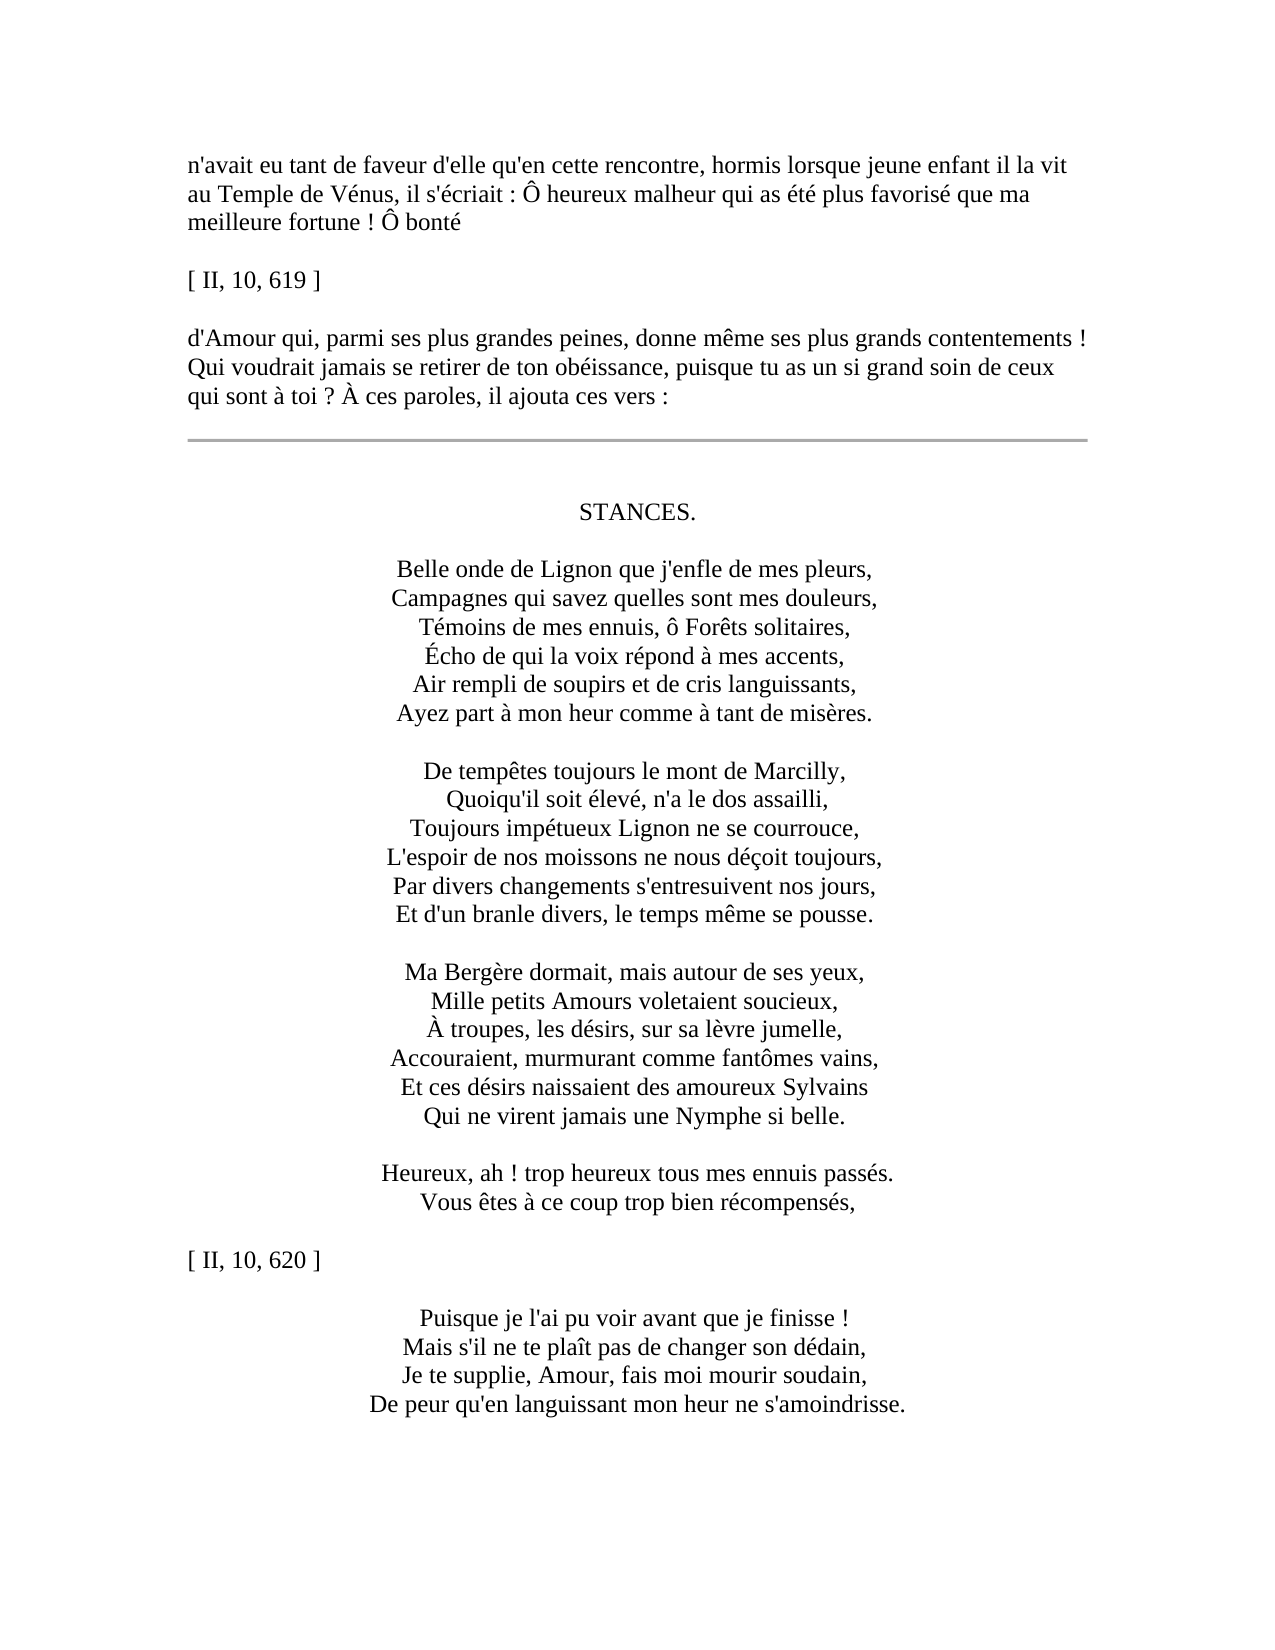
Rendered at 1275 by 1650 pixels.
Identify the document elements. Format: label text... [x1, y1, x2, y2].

text [ II, 10, 619 ] [187, 265, 1087, 294]
text Puisque je l'ai pu voir avant que je finisse ! Mais s'il ne te plaît pas de changer son dédain, Je te supplie, Amour, fais moi mourir soudain, De peur qu'en languissant mon heur ne s'amoindrisse. [187, 1303, 1087, 1418]
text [187, 150, 1087, 236]
text Belle onde de Lignon que j'enfle de mes pleurs, Campagnes qui savez quelles sont mes douleurs, Témoins de mes ennuis, ô Forêts solitaires, Écho de qui la voix répond à mes accents, Air rempli de soupirs et de cris languissants, Ayez part à mon heur comme à tant de misères. De tempêtes toujours le mont de Marcilly, Quoiqu'il soit élevé, n'a le dos assailli, Toujours impétueux Lignon ne se courrouce, L'espoir de nos moissons ne nous déçoit toujours, Par divers changements s'entresuivent nos jours, Et d'un branle divers, le temps même se pousse. Ma Bergère dormait, mais autour de ses yeux, Mille petits Amours voletaient soucieux, À troupes, les désirs, sur sa lèvre jumelle, Accouraient, murmurant comme fantômes vains, Et ces désirs naissaient des amoureux Sylvains Qui ne virent jamais une Nymphe si belle. Heureux, ah ! trop heureux tous mes ennuis passés. Vous êtes à ce coup trop bien récompensés, [187, 554, 1087, 1216]
text STANCES. [187, 497, 1087, 525]
text d'Amour qui, parmi ses plus grandes peines, donne même ses plus grands contentements ! Qui voudrait jamais se retirer de ton obéissance, puisque tu as un si grand soin de ceux qui sont à toi ? À ces paroles, il ajouta ces vers : [187, 323, 1087, 409]
text [ II, 10, 620 ] [187, 1245, 1087, 1274]
